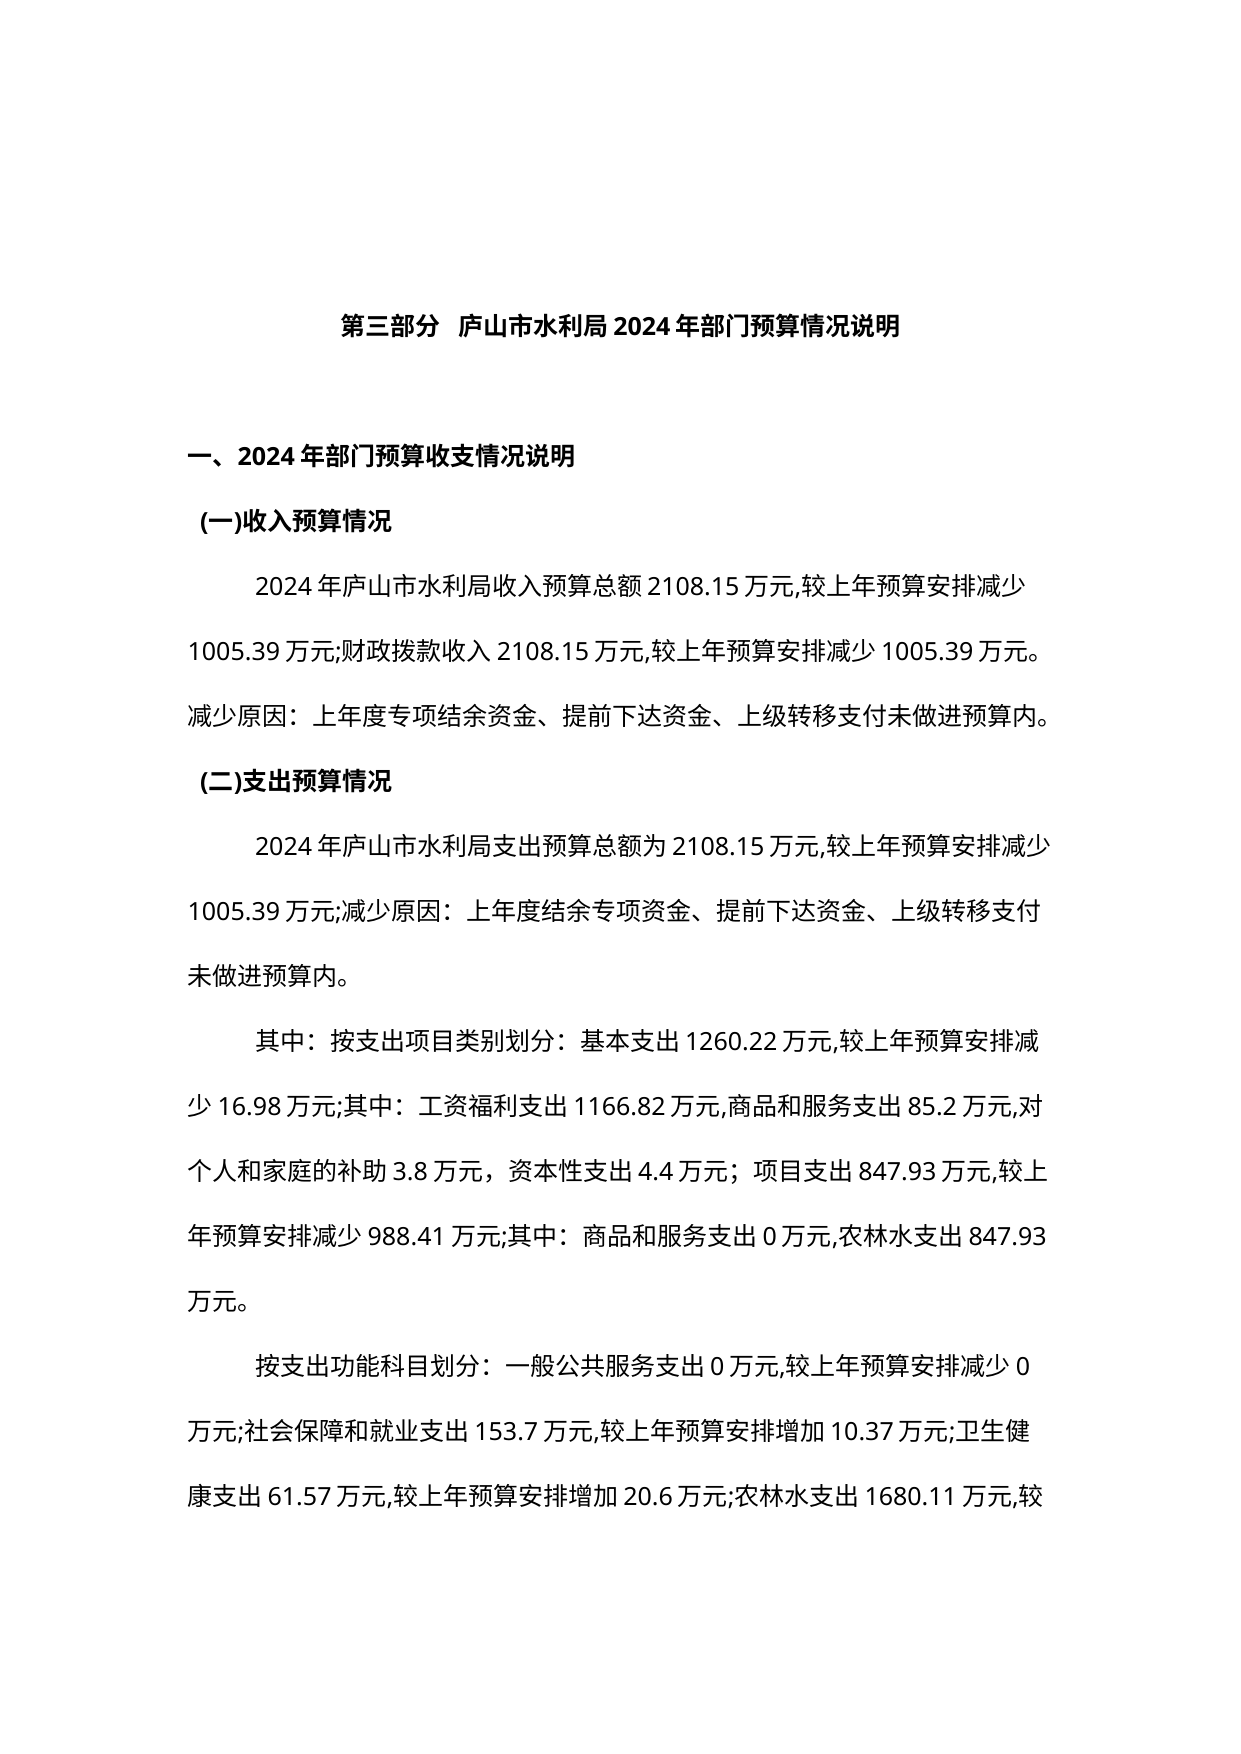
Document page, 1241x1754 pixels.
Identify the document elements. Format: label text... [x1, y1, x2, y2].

text 其中：按支出项目类别划分：基本支出1260.22万元,较上年预算安排减少16.98万元;其中：工资福利支出1166.82万元,商品和服务支出85.2万元,对个人和家庭的补助3.8万元，资本性支出4.4万元；项目支出847.93万元,较上年预算安排减少988.41万元;其中：商品和服务支出0万元,农林水支出847.93万元。 [187, 1007, 1053, 1332]
text 第三部分 庐山市水利局2024年部门预算情况说明 [187, 292, 1053, 357]
text 一、2024年部门预算收支情况说明 [187, 422, 1053, 487]
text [187, 1332, 1053, 1527]
text (二)支出预算情况 [187, 747, 1053, 812]
text (一)收入预算情况 [187, 487, 1053, 552]
text 2024年庐山市水利局支出预算总额为2108.15万元,较上年预算安排减少1005.39万元;减少原因：上年度结余专项资金、提前下达资金、上级转移支付未做进预算内。 [187, 812, 1053, 1007]
text 2024年庐山市水利局收入预算总额2108.15万元,较上年预算安排减少1005.39万元;财政拨款收入2108.15万元,较上年预算安排减少1005.39万元。减少原因：上年度专项结余资金、提前下达资金、上级转移支付未做进预算内。 [187, 552, 1053, 747]
